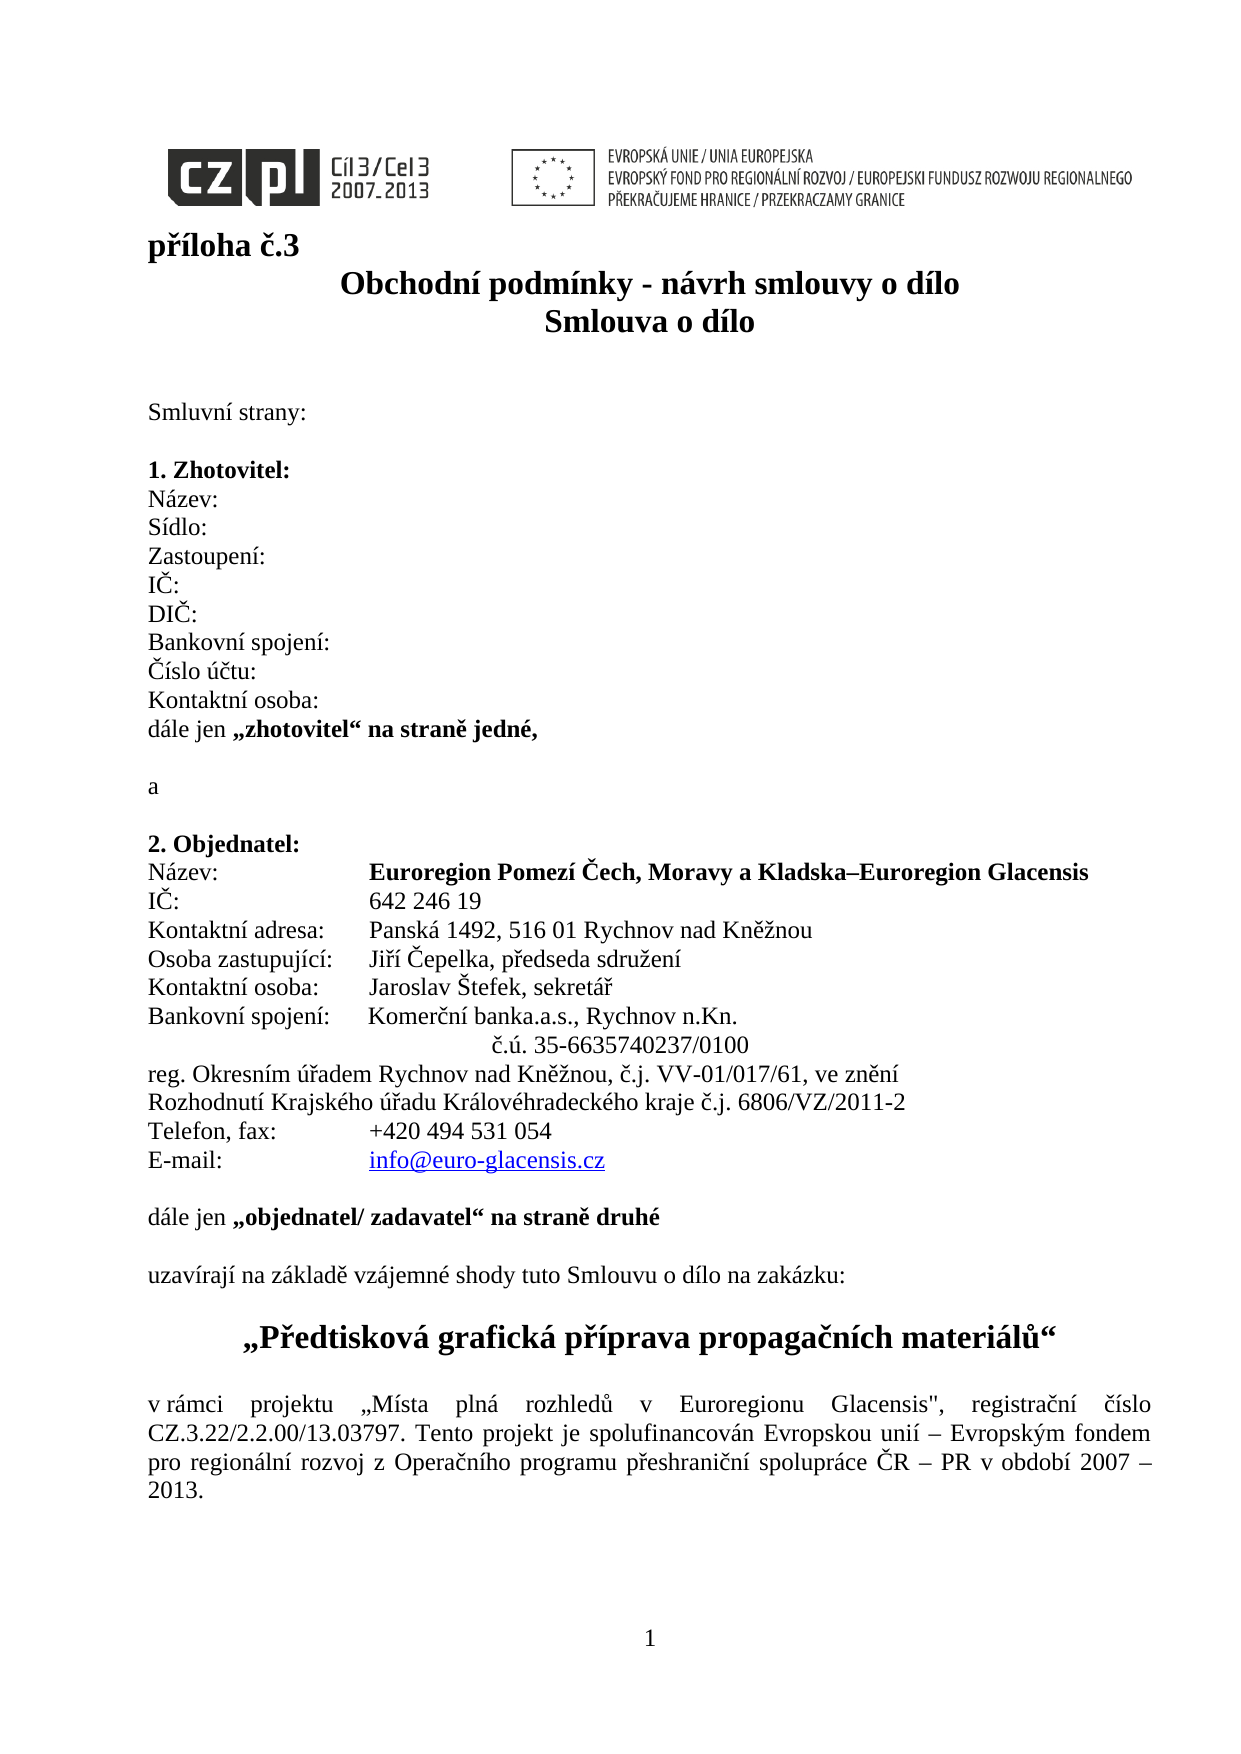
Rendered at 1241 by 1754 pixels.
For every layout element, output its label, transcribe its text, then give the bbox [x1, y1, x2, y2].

text dále jen „objednatel/ zadavatel“ na straně druhé [148, 1202, 1152, 1231]
picture [149, 131, 1150, 225]
text dále jen „zhotovitel“ na straně jedné, [148, 714, 1152, 742]
text reg. Okresním úřadem Rychnov nad Kněžnou, č.j. VV-01/017/61, ve znění [148, 1059, 1152, 1087]
text IČ: [148, 570, 1152, 599]
text E-mail: info@euro-glacensis.cz [148, 1145, 1152, 1174]
text příloha č.3 [148, 225, 1152, 263]
text Sídlo: [148, 512, 1152, 541]
text Smlouva o dílo [148, 302, 1152, 340]
text v rámci projektu „Místa plná rozhledů v Euroregionu Glacensis", registrační číslo CZ.3.22/2.2.00/13.03797. Tento projekt je spolufinancován Evropskou unií – Evropským fondem pro regionální rozvoj z Operačního programu přeshraniční spolupráce ČR – PR v období 2007 – 2013. [148, 1389, 1152, 1504]
text Bankovní spojení: Komerční banka.a.s., Rychnov n.Kn. [148, 1001, 1152, 1030]
text Kontaktní osoba: [148, 685, 1152, 714]
text Rozhodnutí Krajského úřadu Královéhradeckého kraje č.j. 6806/VZ/2011-2 [148, 1087, 1152, 1116]
text 2. Objednatel: [148, 829, 1152, 857]
text Kontaktní osoba: Jaroslav Štefek, sekretář [148, 972, 1152, 1001]
text „Předtisková grafická příprava propagačních materiálů“ [148, 1317, 1152, 1356]
text DIČ: [148, 599, 1152, 627]
text 1. Zhotovitel: [148, 455, 1152, 484]
text Smluvní strany: [148, 397, 1152, 426]
text Osoba zastupující: Jiří Čepelka, předseda sdružení [148, 944, 1152, 972]
text uzavírají na základě vzájemné shody tuto Smlouvu o dílo na zakázku: [148, 1260, 1152, 1289]
text Obchodní podmínky - návrh smlouvy o dílo [148, 263, 1152, 302]
text Kontaktní adresa: Panská 1492, 516 01 Rychnov nad Kněžnou [148, 915, 1152, 944]
text a [148, 771, 1152, 800]
text Název: [148, 484, 1152, 512]
text Zastoupení: [148, 541, 1152, 570]
text č.ú. 35-6635740237/0100 [148, 1030, 1152, 1059]
text IČ: 642 246 19 [148, 886, 1152, 915]
text Telefon, fax: +420 494 531 054 [148, 1116, 1152, 1145]
text Název: Euroregion Pomezí Čech, Moravy a Kladska–Euroregion Glacensis [148, 857, 1152, 886]
text Bankovní spojení: [148, 627, 1152, 656]
text Číslo účtu: [148, 656, 1152, 685]
